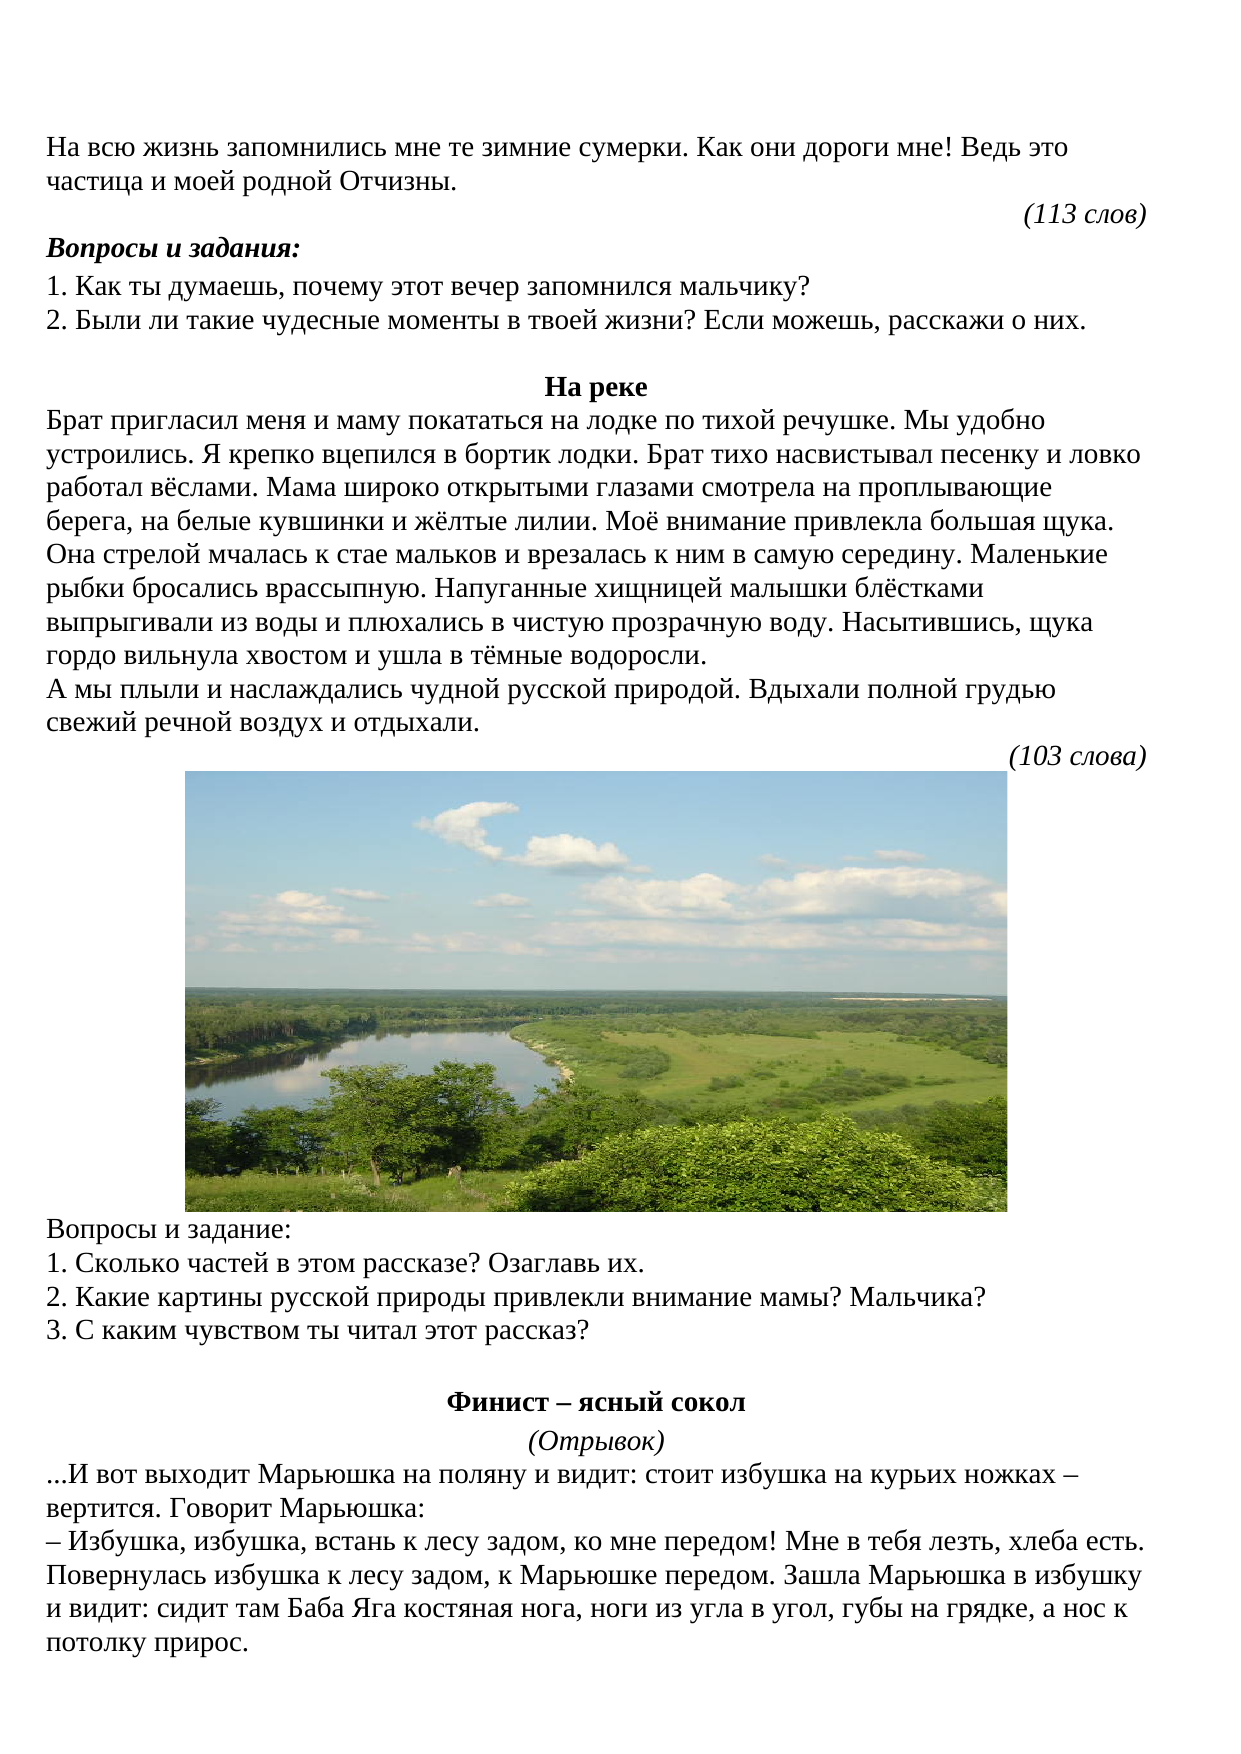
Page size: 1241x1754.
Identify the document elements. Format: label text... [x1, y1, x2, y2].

subtitle Вопросы и задания: [46, 230, 1146, 263]
text 1. Как ты думаешь, почему этот вечер запомнился мальчику? 2. Были ли такие чудесные моменты в твоей жизни? Если можешь, расскажи о них. [46, 268, 1146, 335]
text Вопросы и задание: [46, 1212, 1146, 1245]
text (113 слов) [46, 196, 1146, 230]
text На реке [46, 335, 1146, 402]
picture [185, 771, 1008, 1212]
text (Отрывок) [46, 1423, 1146, 1456]
subtitle Финист – ясный сокол [46, 1384, 1146, 1418]
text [46, 1456, 1146, 1658]
text Брат пригласил меня и маму покататься на лодке по тихой речушке. Мы удобно устроились. Я крепко вцепился в бортик лодки. Брат тихо насвистывал песенку и ловко работал вёслами. Мама широко открытыми глазами смотрела на проплывающие берега, на белые кувшинки и жёлтые лилии. Моё внимание привлекла большая щука. Она стрелой мчалась к стае мальков и врезалась к ним в самую середину. Маленькие рыбки бросались врассыпную. Напуганные хищницей малышки блёстками выпрыгивали из воды и плюхались в чистую прозрачную воду. Насытившись, щука гордо вильнула хвостом и ушла в тёмные водоросли. А мы плыли и наслаждались чудной русской природой. Вдыхали полной грудью свежий речной воздух и отдыхали. [46, 402, 1146, 738]
text (103 слова) [46, 738, 1146, 771]
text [46, 129, 1146, 196]
text 1. Сколько частей в этом рассказе? Озаглавь их. 2. Какие картины русской природы привлекли внимание мамы? Мальчика? 3. С каким чувством ты читал этот рассказ? [46, 1245, 1146, 1346]
